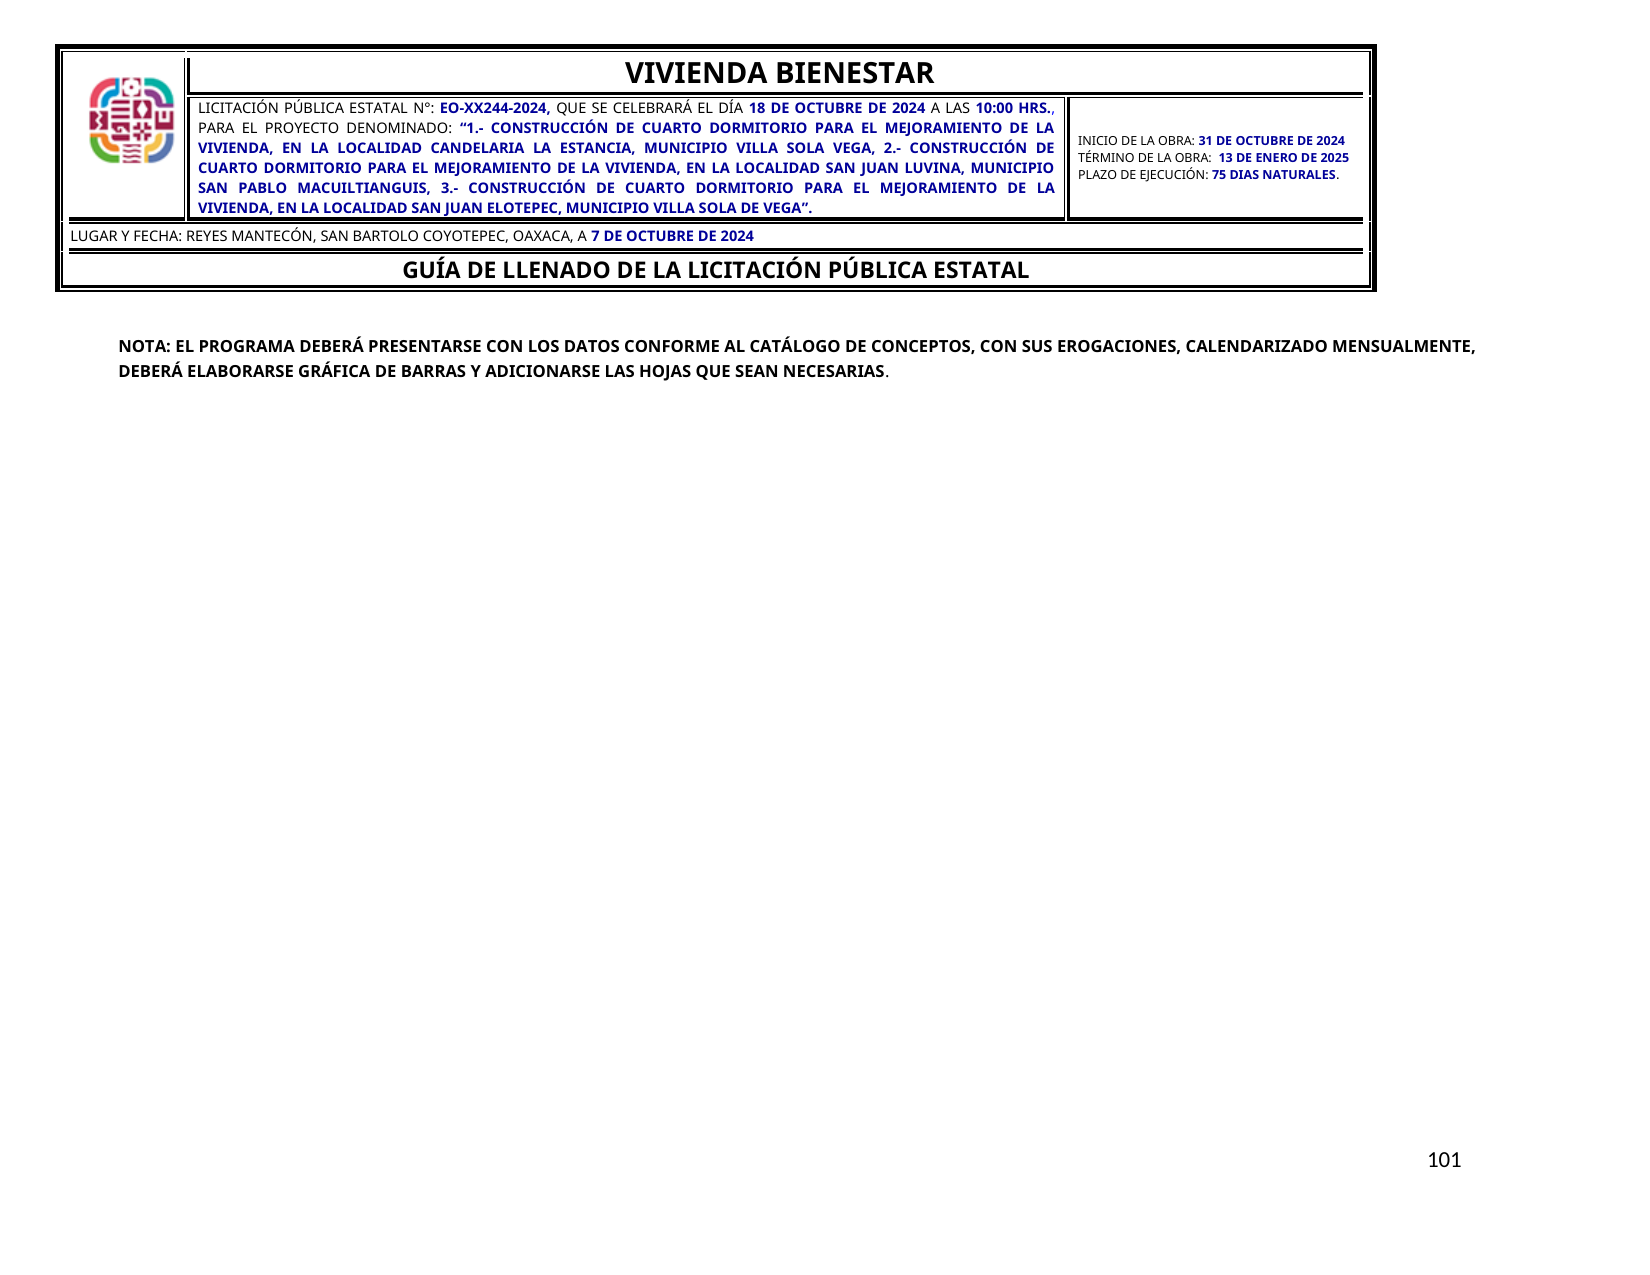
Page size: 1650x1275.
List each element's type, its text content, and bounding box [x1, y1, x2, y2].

picture [78, 70, 184, 169]
text NOTA: EL PROGRAMA DEBERÁ PRESENTARSE CON LOS DATOS CONFORME AL CATÁLOGO DE CONCEPTOS, CON SUS EROGACIONES, CALENDARIZADO MENSUALMENTE, DEBERÁ ELABORARSE GRÁFICA DE BARRAS Y ADICIONARSE LAS HOJAS QUE SEAN NECESARIAS. [118, 335, 1506, 382]
